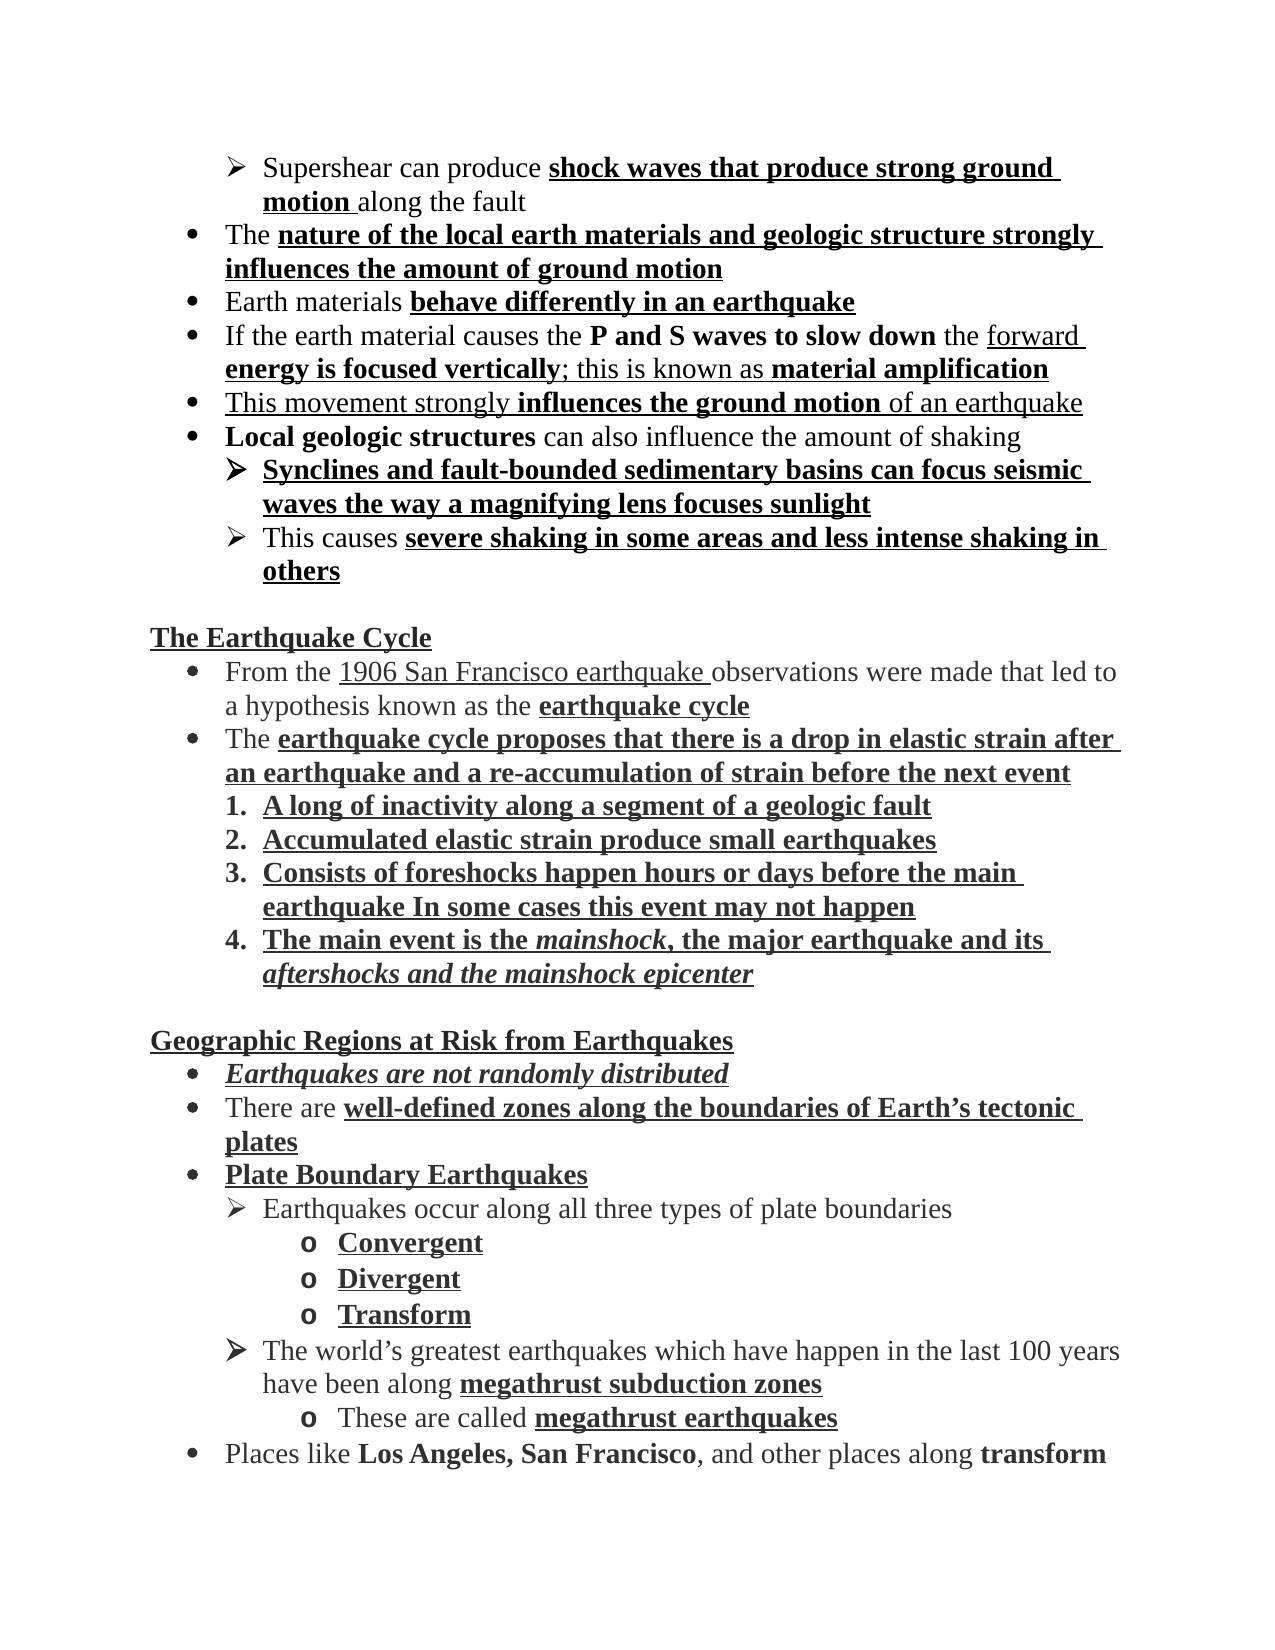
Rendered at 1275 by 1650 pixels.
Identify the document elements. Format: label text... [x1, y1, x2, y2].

subtitle Convergent [300, 1225, 1125, 1261]
subtitle Geographic Regions at Risk from Earthquakes [150, 1023, 1125, 1057]
subtitle The Earthquake Cycle [150, 620, 1125, 654]
list If the earth material causes the P and S waves to slow down the forward energy is focused vertically; this is known as material amplification [187, 318, 1125, 385]
list Earth materials behave differently in an earthquake [187, 284, 1125, 318]
subtitle Plate Boundary Earthquakes [187, 1157, 1125, 1191]
subtitle From the 1906 San Francisco earthquake observations were made that led to a hypothesis known as the earthquake cycle [187, 654, 1125, 721]
list Synclines and fault-bounded sedimentary basins can focus seismic waves the way a magnifying lens focuses sunlight [225, 452, 1125, 520]
subtitle Consists of foreshocks happen hours or days before the main earthquake In some cases this event may not happen [225, 855, 1125, 922]
subtitle Transform [300, 1297, 1125, 1333]
subtitle Earthquakes occur along all three types of plate boundaries [225, 1191, 1125, 1225]
list The nature of the local earth materials and geologic structure strongly influences the amount of ground motion [187, 217, 1125, 284]
list This movement strongly influences the ground motion of an earthquake [187, 385, 1125, 419]
subtitle The main event is the mainshock, the major earthquake and its aftershocks and the mainshock epicenter [225, 922, 1125, 989]
subtitle Divergent [300, 1261, 1125, 1297]
list Local geologic structures can also influence the amount of shaking [187, 419, 1125, 452]
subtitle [187, 1436, 1125, 1470]
subtitle There are well-defined zones along the boundaries of Earth’s tectonic plates [187, 1090, 1125, 1157]
subtitle Earthquakes are not randomly distributed [187, 1057, 1125, 1090]
subtitle The earthquake cycle proposes that there is a drop in elastic strain after an earthquake and a re-accumulation of strain before the next event [187, 721, 1125, 788]
subtitle These are called megathrust earthquakes [300, 1400, 1125, 1436]
list This causes severe shaking in some areas and less intense shaking in others [225, 520, 1125, 587]
subtitle The world’s greatest earthquakes which have happen in the last 100 years have been along megathrust subduction zones [225, 1333, 1125, 1400]
subtitle Accumulated elastic strain produce small earthquakes [225, 822, 1125, 855]
list Supershear can produce shock waves that produce strong ground motion along the fault [225, 150, 1125, 217]
subtitle A long of inactivity along a segment of a geologic fault [225, 788, 1125, 822]
